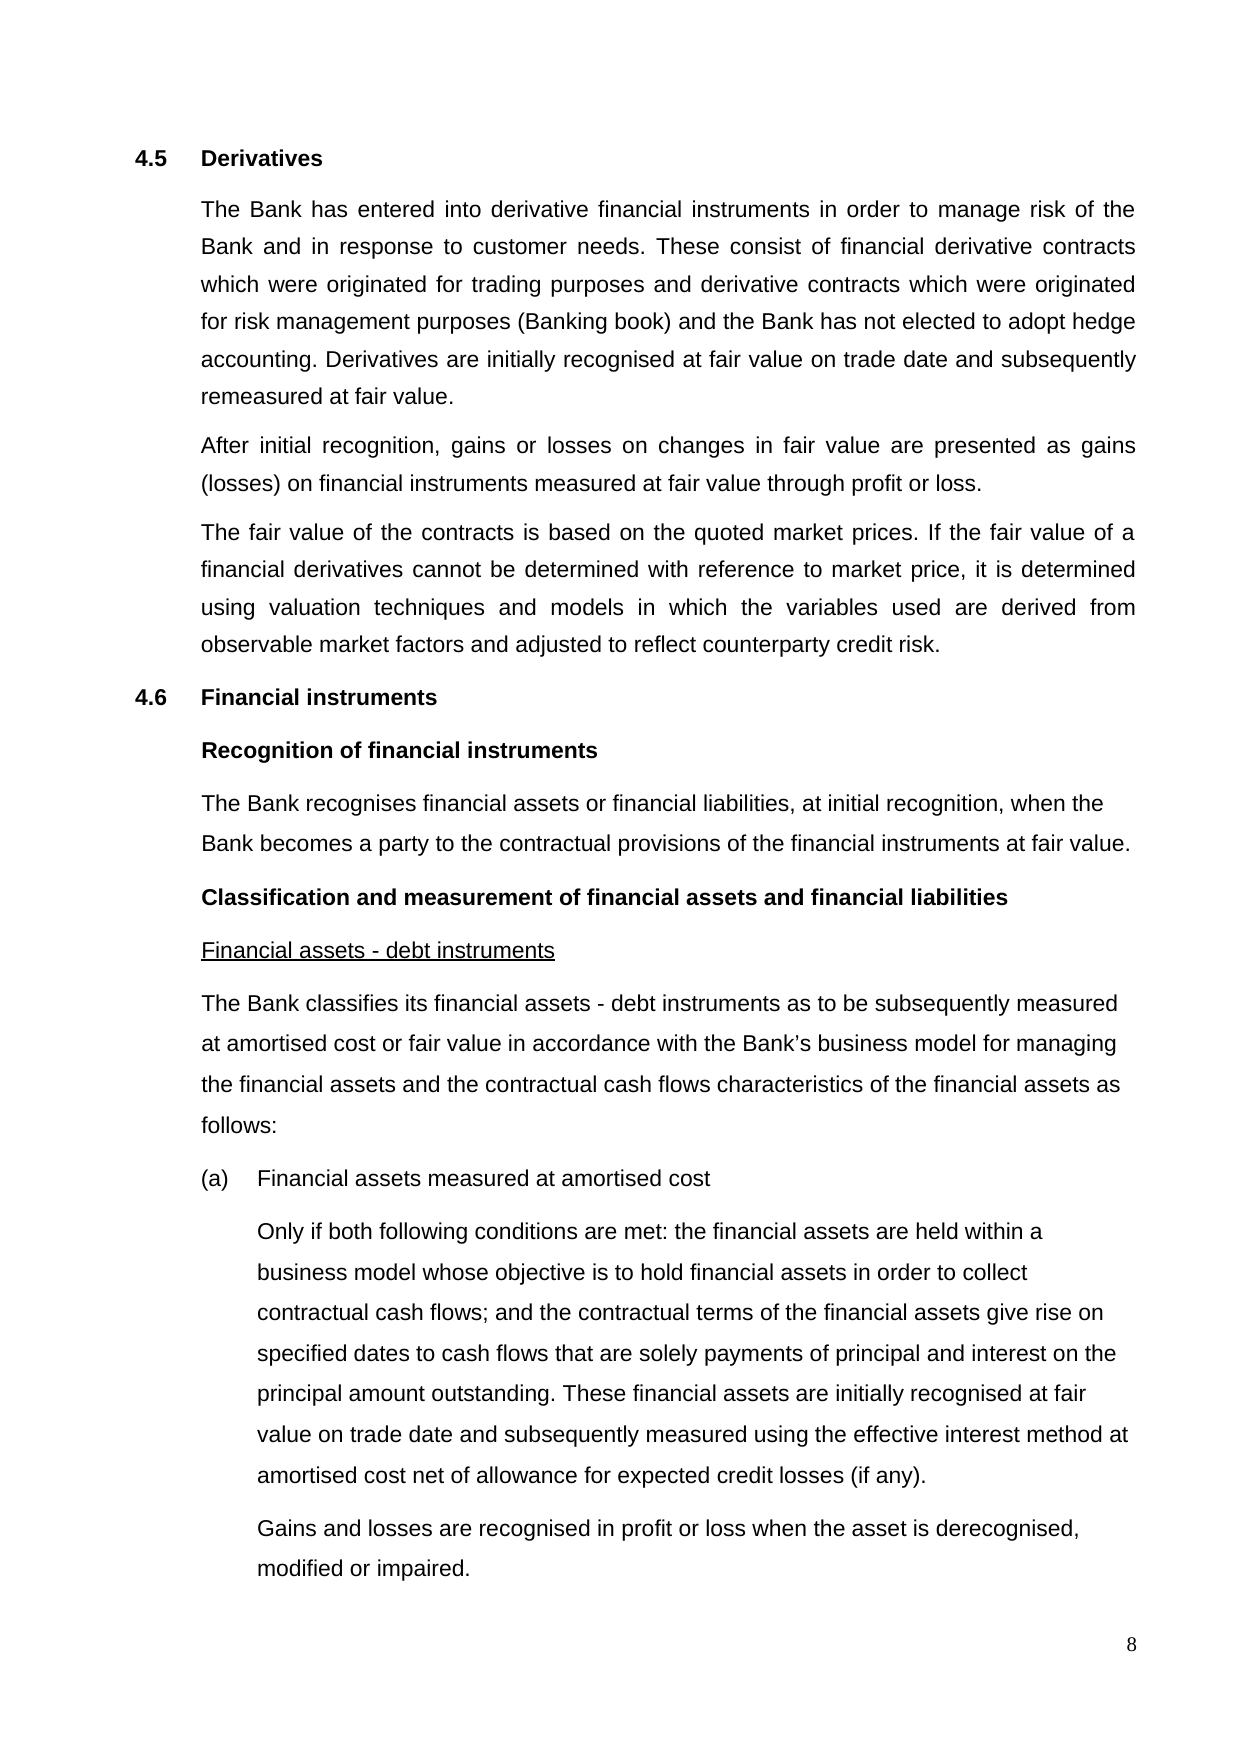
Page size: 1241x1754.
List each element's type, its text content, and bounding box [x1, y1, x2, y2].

text The fair value of the contracts is based on the quoted market prices. If the fair value of a financial derivatives cannot be determined with reference to market price, it is determined using valuation techniques and models in which the variables used are derived from observable market factors and adjusted to reflect counterparty credit risk. [201, 510, 1137, 660]
text Recognition of financial instruments [201, 726, 1137, 766]
text The Bank classifies its financial assets - debt instruments as to be subsequently measured at amortised cost or fair value in accordance with the Bank’s business model for managing the financial assets and the contractual cash flows characteristics of the financial assets as follows: [201, 979, 1137, 1141]
text Gains and losses are recognised in profit or loss when the asset is derecognised, modified or impaired. [257, 1504, 1137, 1585]
text Financial assets - debt instruments [201, 926, 1137, 966]
text 4.6 Financial instruments [135, 672, 1141, 713]
text Only if both following conditions are met: the financial assets are held within a business model whose objective is to hold financial assets in order to collect contractual cash flows; and the contractual terms of the financial assets give rise on specified dates to cash flows that are solely payments of principal and interest on the principal amount outstanding. These financial assets are initially recognised at fair value on trade date and subsequently measured using the effective interest method at amortised cost net of allowance for expected credit losses (if any). [257, 1207, 1137, 1491]
text Classification and measurement of financial assets and financial liabilities [201, 872, 1137, 913]
text The Bank recognises financial assets or financial liabilities, at initial recognition, when the Bank becomes a party to the contractual provisions of the financial instruments at fair value. [201, 779, 1137, 860]
text The Bank has entered into derivative financial instruments in order to manage risk of the Bank and in response to customer needs. These consist of financial derivative contracts which were originated for trading purposes and derivative contracts which were originated for risk management purposes (Banking book) and the Bank has not elected to adopt hedge accounting. Derivatives are initially recognised at fair value on trade date and subsequently remeasured at fair value. [201, 187, 1137, 412]
text After initial recognition, gains or losses on changes in fair value are presented as gains (losses) on financial instruments measured at fair value through profit or loss. [201, 423, 1137, 498]
list Financial assets measured at amortised cost [201, 1154, 1137, 1194]
text 4.5 Derivatives [135, 135, 1137, 174]
